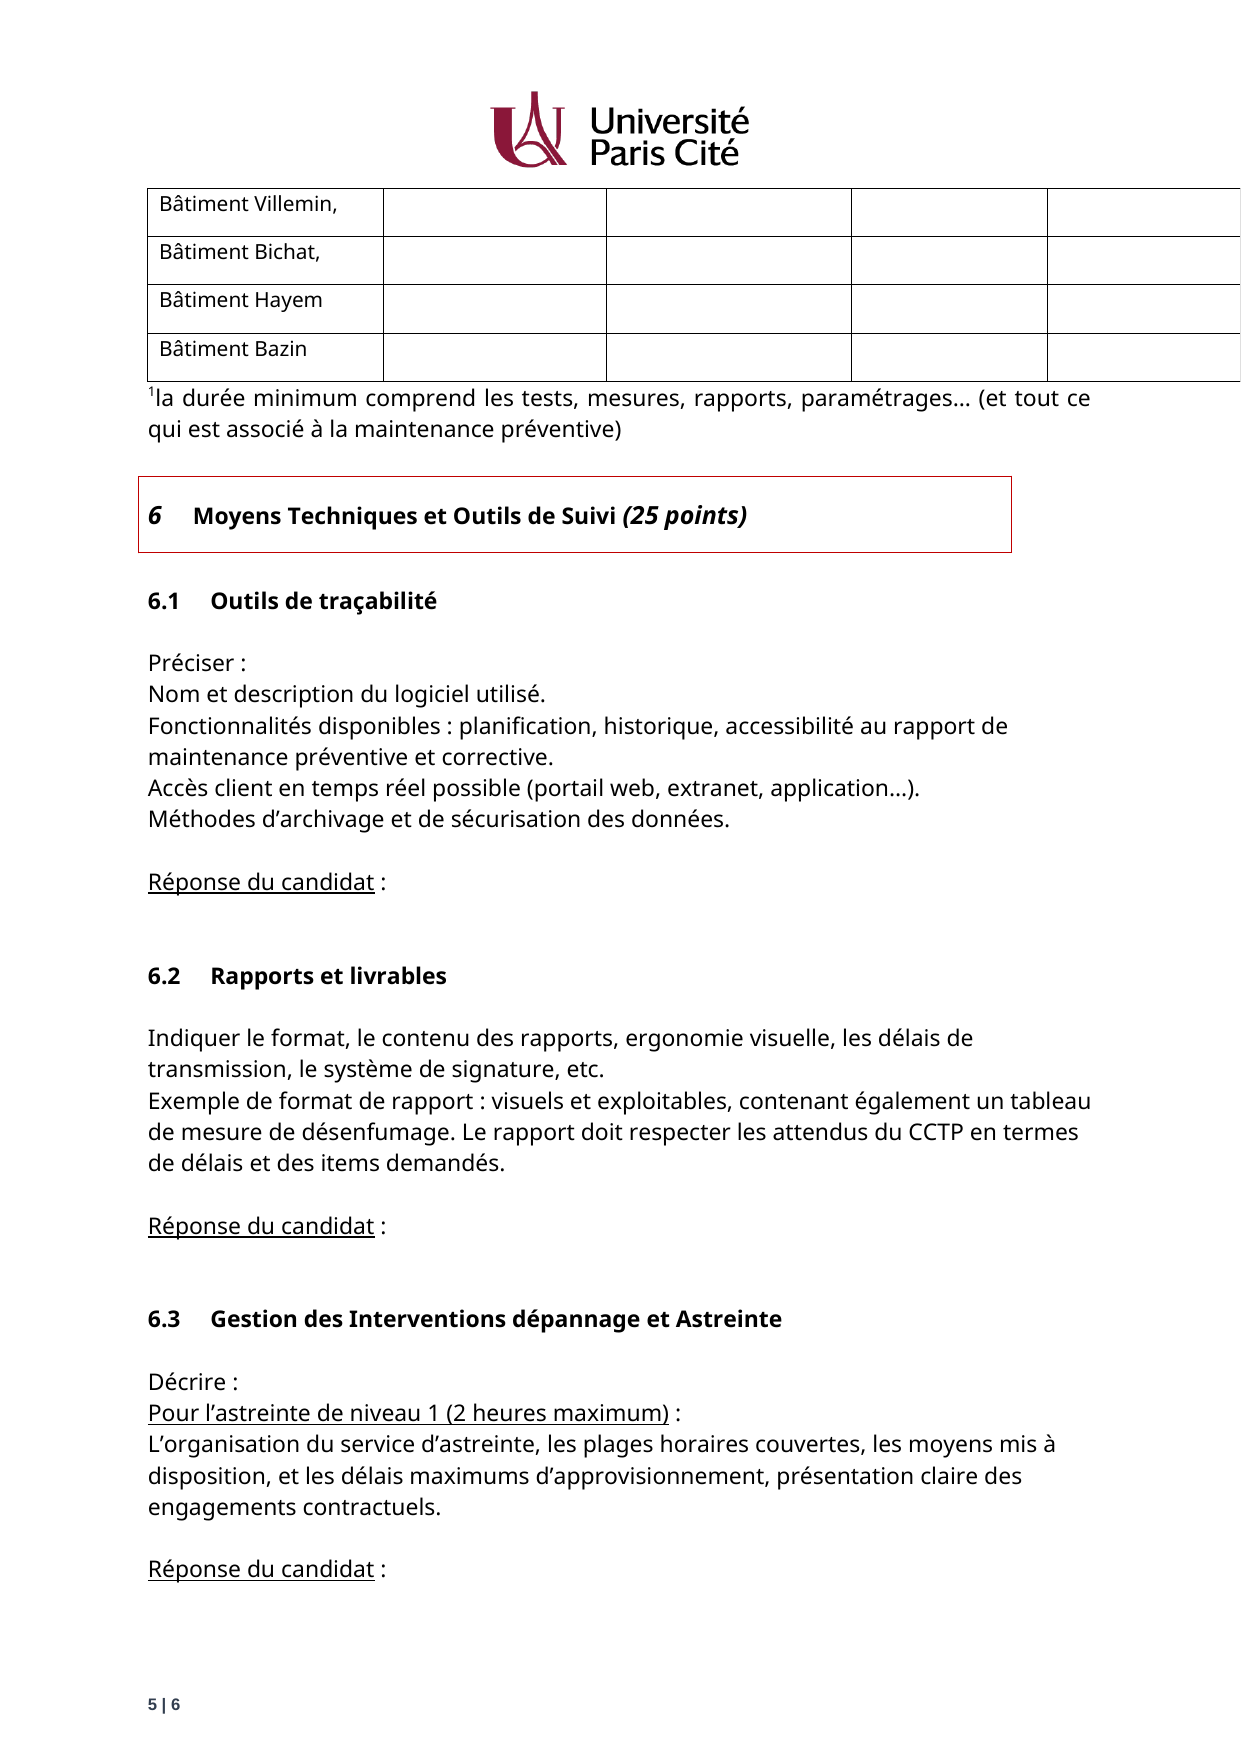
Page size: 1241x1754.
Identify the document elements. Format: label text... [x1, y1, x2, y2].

table_cell [852, 334, 1047, 381]
text Réponse du candidat : [148, 866, 1093, 897]
table_cell [852, 189, 1047, 236]
table_cell Bâtiment Bichat, [148, 237, 383, 284]
text Pour l’astreinte de niveau 1 (2 heures maximum) : [148, 1397, 1093, 1428]
table_cell Bâtiment Hayem [148, 285, 383, 333]
text Exemple de format de rapport : visuels et exploitables, contenant également un tableau de mesure de désenfumage. Le rapport doit respecter les attendus du CCTP en termes de délais et des items demandés. [148, 1085, 1093, 1178]
table_cell [384, 189, 606, 236]
text Méthodes d’archivage et de sécurisation des données. [148, 803, 1093, 835]
picture [470, 73, 770, 188]
table_cell [1048, 334, 1240, 381]
subtitle 6.1 Outils de traçabilité [148, 585, 1093, 616]
text 1la durée minimum comprend les tests, mesures, rapports, paramétrages… (et tout ce qui est associé à la maintenance préventive) [148, 382, 1093, 444]
table_cell [607, 285, 851, 333]
subtitle Moyens Techniques et Outils de Suivi (25 points) [139, 477, 1011, 552]
table_cell [1048, 189, 1240, 236]
text 6.2 Rapports et livrables [148, 928, 1093, 991]
table_cell [607, 237, 851, 284]
table_cell [852, 285, 1047, 333]
text Accès client en temps réel possible (portail web, extranet, application…). [148, 772, 1093, 803]
text Fonctionnalités disponibles : planification, historique, accessibilité au rapport de maintenance préventive et corrective. [148, 710, 1093, 772]
text Indiquer le format, le contenu des rapports, ergonomie visuelle, les délais de transmission, le système de signature, etc. [148, 1022, 1093, 1085]
text 6.3 Gestion des Interventions dépannage et Astreinte [148, 1303, 1093, 1335]
text Préciser : [148, 647, 1093, 678]
table_cell [607, 334, 851, 381]
table_cell [1048, 237, 1240, 284]
text Réponse du candidat : [148, 1210, 1093, 1241]
table_cell Bâtiment Bazin [148, 334, 383, 381]
table_cell Bâtiment Villemin, [148, 189, 383, 236]
text Décrire : [148, 1366, 1093, 1397]
text Nom et description du logiciel utilisé. [148, 678, 1093, 710]
table_cell [852, 237, 1047, 284]
table_cell [384, 334, 606, 381]
text Réponse du candidat : [148, 1553, 1093, 1585]
table_cell [384, 237, 606, 284]
table_cell [1048, 285, 1240, 333]
table_cell [607, 189, 851, 236]
table_cell [384, 285, 606, 333]
